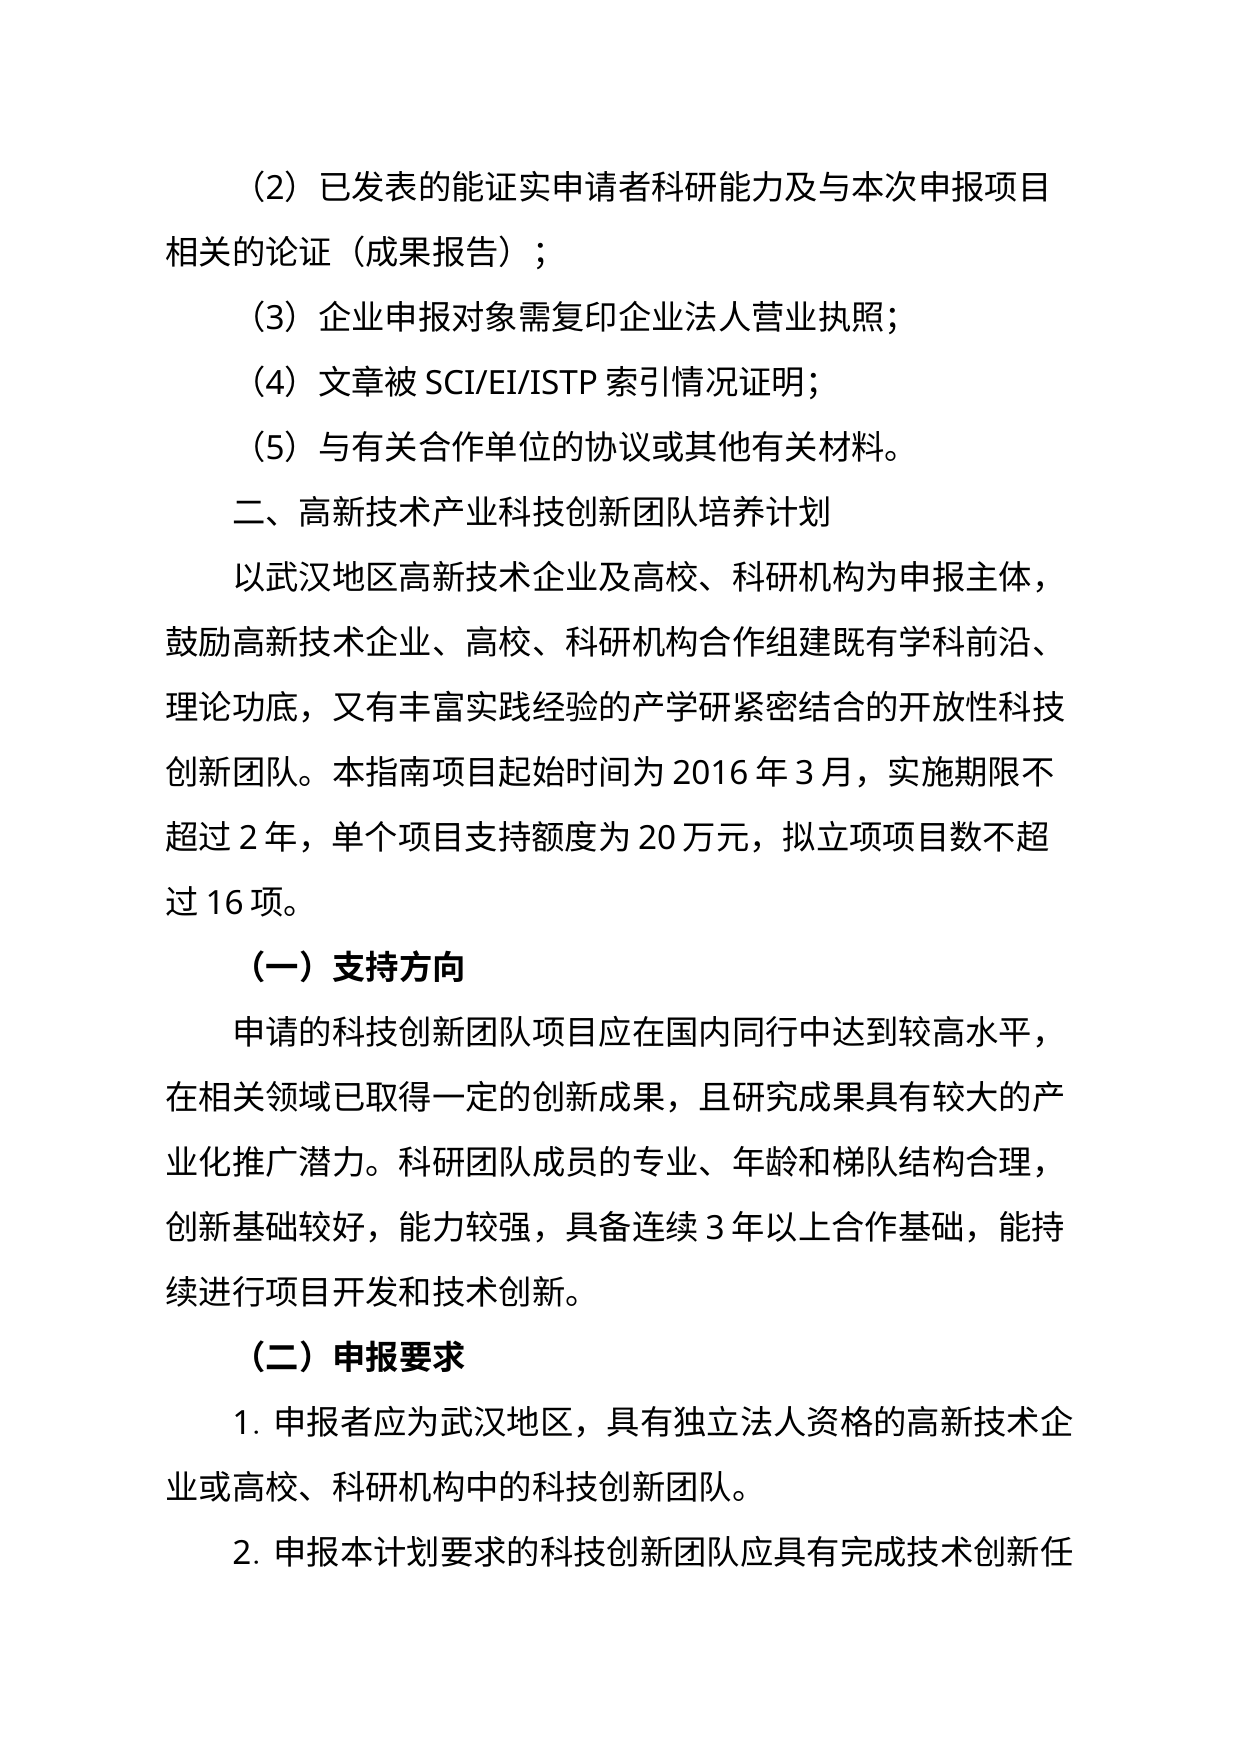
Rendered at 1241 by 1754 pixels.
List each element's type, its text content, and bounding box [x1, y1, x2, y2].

text 申请的科技创新团队项目应在国内同行中达到较高水平，在相关领域已取得一定的创新成果，且研究成果具有较大的产业化推广潜力。科研团队成员的专业、年龄和梯队结构合理，创新基础较好，能力较强，具备连续3年以上合作基础，能持续进行项目开发和技术创新。 [165, 998, 1081, 1323]
text 二、高新技术产业科技创新团队培养计划 [165, 478, 1081, 543]
text （5）与有关合作单位的协议或其他有关材料。 [165, 413, 1081, 478]
text （二）申报要求 [165, 1323, 1081, 1388]
text 以武汉地区高新技术企业及高校、科研机构为申报主体，鼓励高新技术企业、高校、科研机构合作组建既有学科前沿、理论功底，又有丰富实践经验的产学研紧密结合的开放性科技创新团队。本指南项目起始时间为2016年3月，实施期限不超过2年，单个项目支持额度为20万元，拟立项项目数不超过16项。 [165, 543, 1081, 933]
text （一）支持方向 [165, 933, 1081, 998]
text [165, 1518, 1081, 1583]
text 1．申报者应为武汉地区，具有独立法人资格的高新技术企业或高校、科研机构中的科技创新团队。 [165, 1388, 1081, 1518]
text （4）文章被SCI/EI/ISTP索引情况证明； [165, 348, 1081, 413]
text （2）已发表的能证实申请者科研能力及与本次申报项目相关的论证（成果报告）； [165, 153, 1081, 283]
text （3）企业申报对象需复印企业法人营业执照； [165, 283, 1081, 348]
